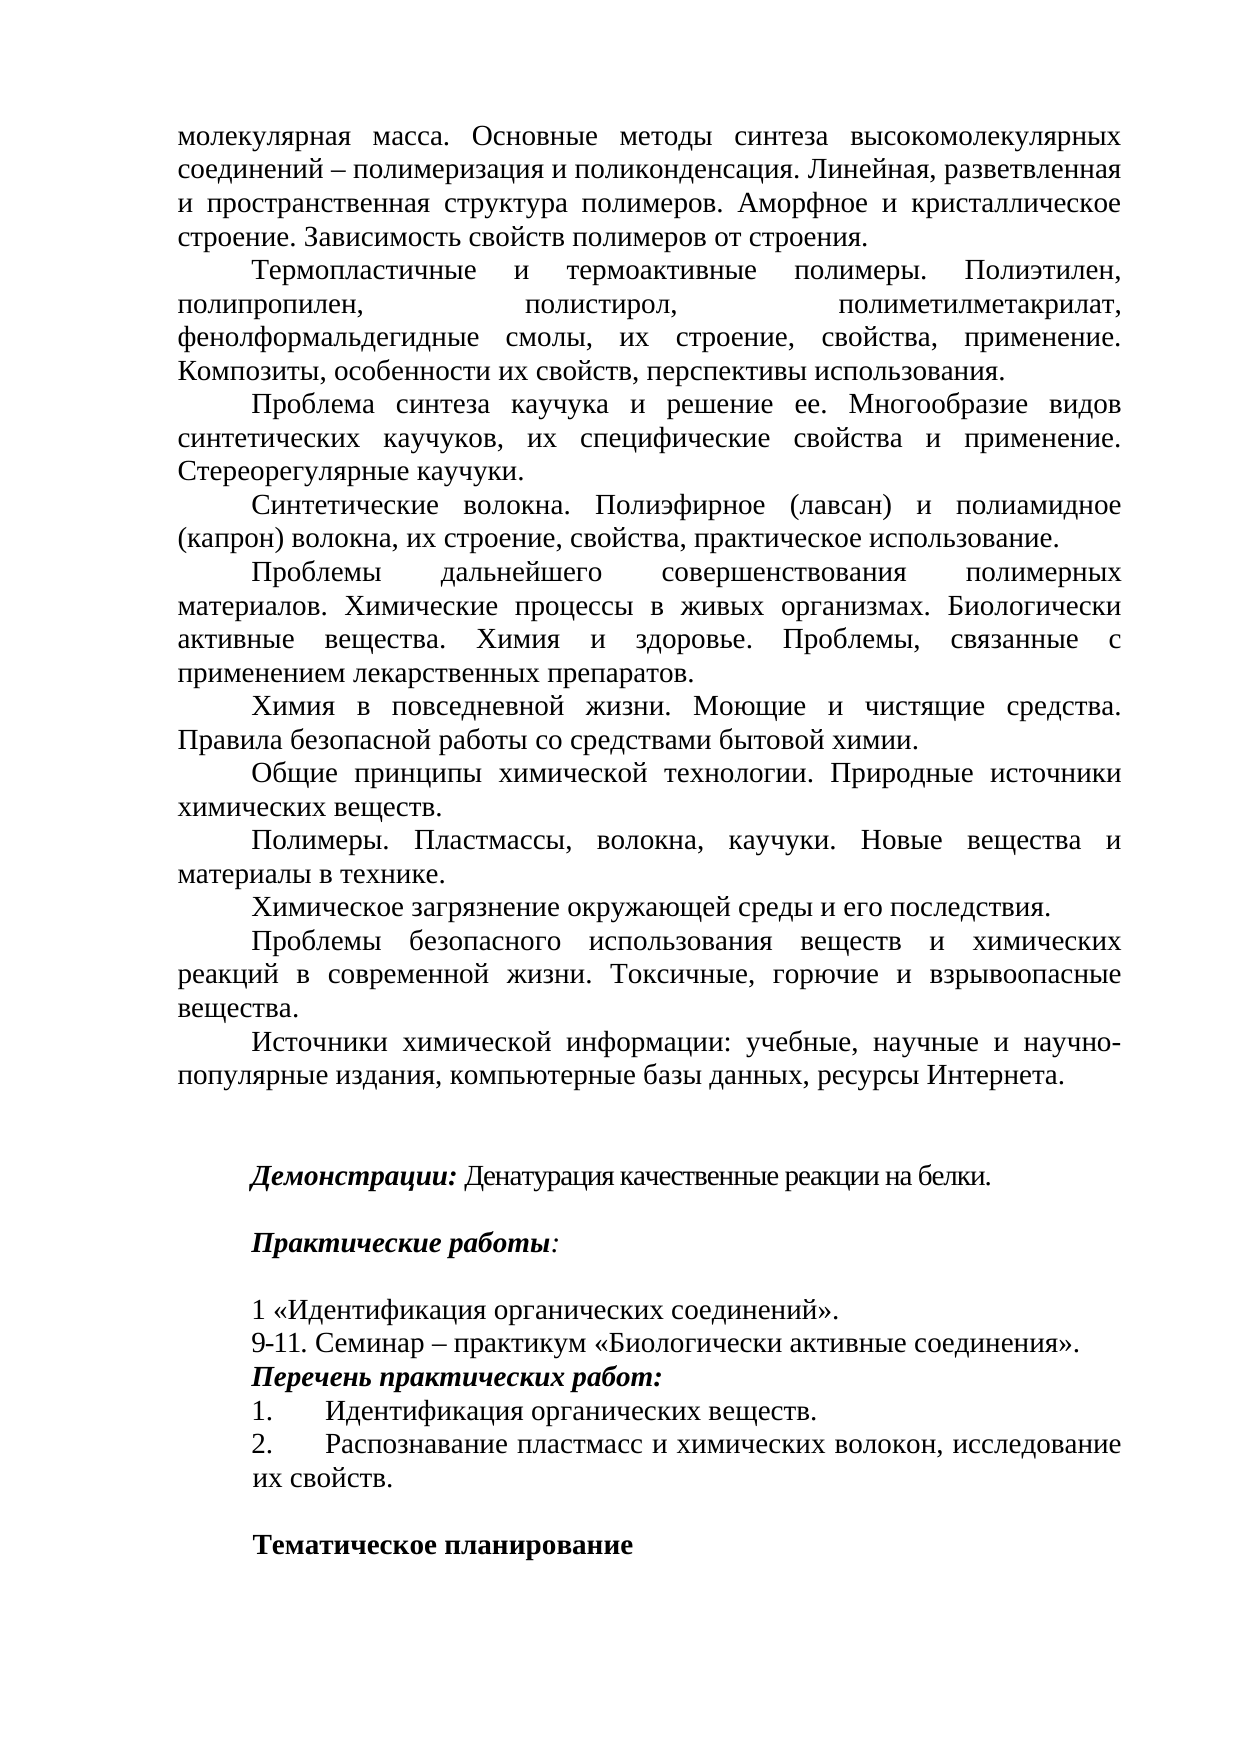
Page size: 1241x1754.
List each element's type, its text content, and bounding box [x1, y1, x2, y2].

text Химическое загрязнение окружающей среды и его последствия. [177, 889, 1122, 923]
text Проблемы безопасного использования веществ и химических реакций в современной жизни. Токсичные, горючие и взрывоопасные вещества. [177, 923, 1122, 1024]
text Демонстрации: Денатурация качественные реакции на белки. [177, 1158, 1122, 1191]
text Тематическое планирование [252, 1527, 1122, 1560]
text Полимеры. Пластмассы, волокна, каучуки. Новые вещества и материалы в технике. [177, 822, 1122, 889]
text Практические работы: [177, 1225, 1122, 1258]
text Проблема синтеза каучука и решение ее. Многообразие видов синтетических каучуков, их специфические свойства и применение. Стереорегулярные каучуки. [177, 386, 1122, 487]
text Общие принципы химической технологии. Природные источники химических веществ. [177, 755, 1122, 822]
text Источники химической информации: учебные, научные и научно-популярные издания, компьютерные базы данных, ресурсы Интернета. [177, 1024, 1122, 1091]
text Перечень практических работ: [177, 1359, 1122, 1393]
text 9-11. Семинар – практикум «Биологически активные соединения». [177, 1326, 1122, 1359]
text Термопластичные и термоактивные полимеры. Полиэтилен, полипропилен, полистирол, полиметилметакрилат, фенолформальдегидные смолы, их строение, свойства, применение. Композиты, особенности их свойств, перспективы использования. [177, 252, 1122, 386]
text Химия в повседневной жизни. Моющие и чистящие средства. Правила безопасной работы со средствами бытовой химии. [177, 688, 1122, 755]
text 1 «Идентификация органических соединений». [177, 1292, 1122, 1326]
list Идентификация органических веществ. [251, 1393, 1122, 1426]
text Синтетические волокна. Полиэфирное (лавсан) и полиамидное (капрон) волокна, их строение, свойства, практическое использование. [177, 487, 1122, 554]
list Распознавание пластмасс и химических волокон, исследование их свойств. [251, 1426, 1122, 1493]
text Проблемы дальнейшего совершенствования полимерных материалов. Химические процессы в живых организмах. Биологически активные вещества. Химия и здоровье. Проблемы, связанные с применением лекарственных препаратов. [177, 554, 1122, 688]
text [177, 118, 1122, 252]
